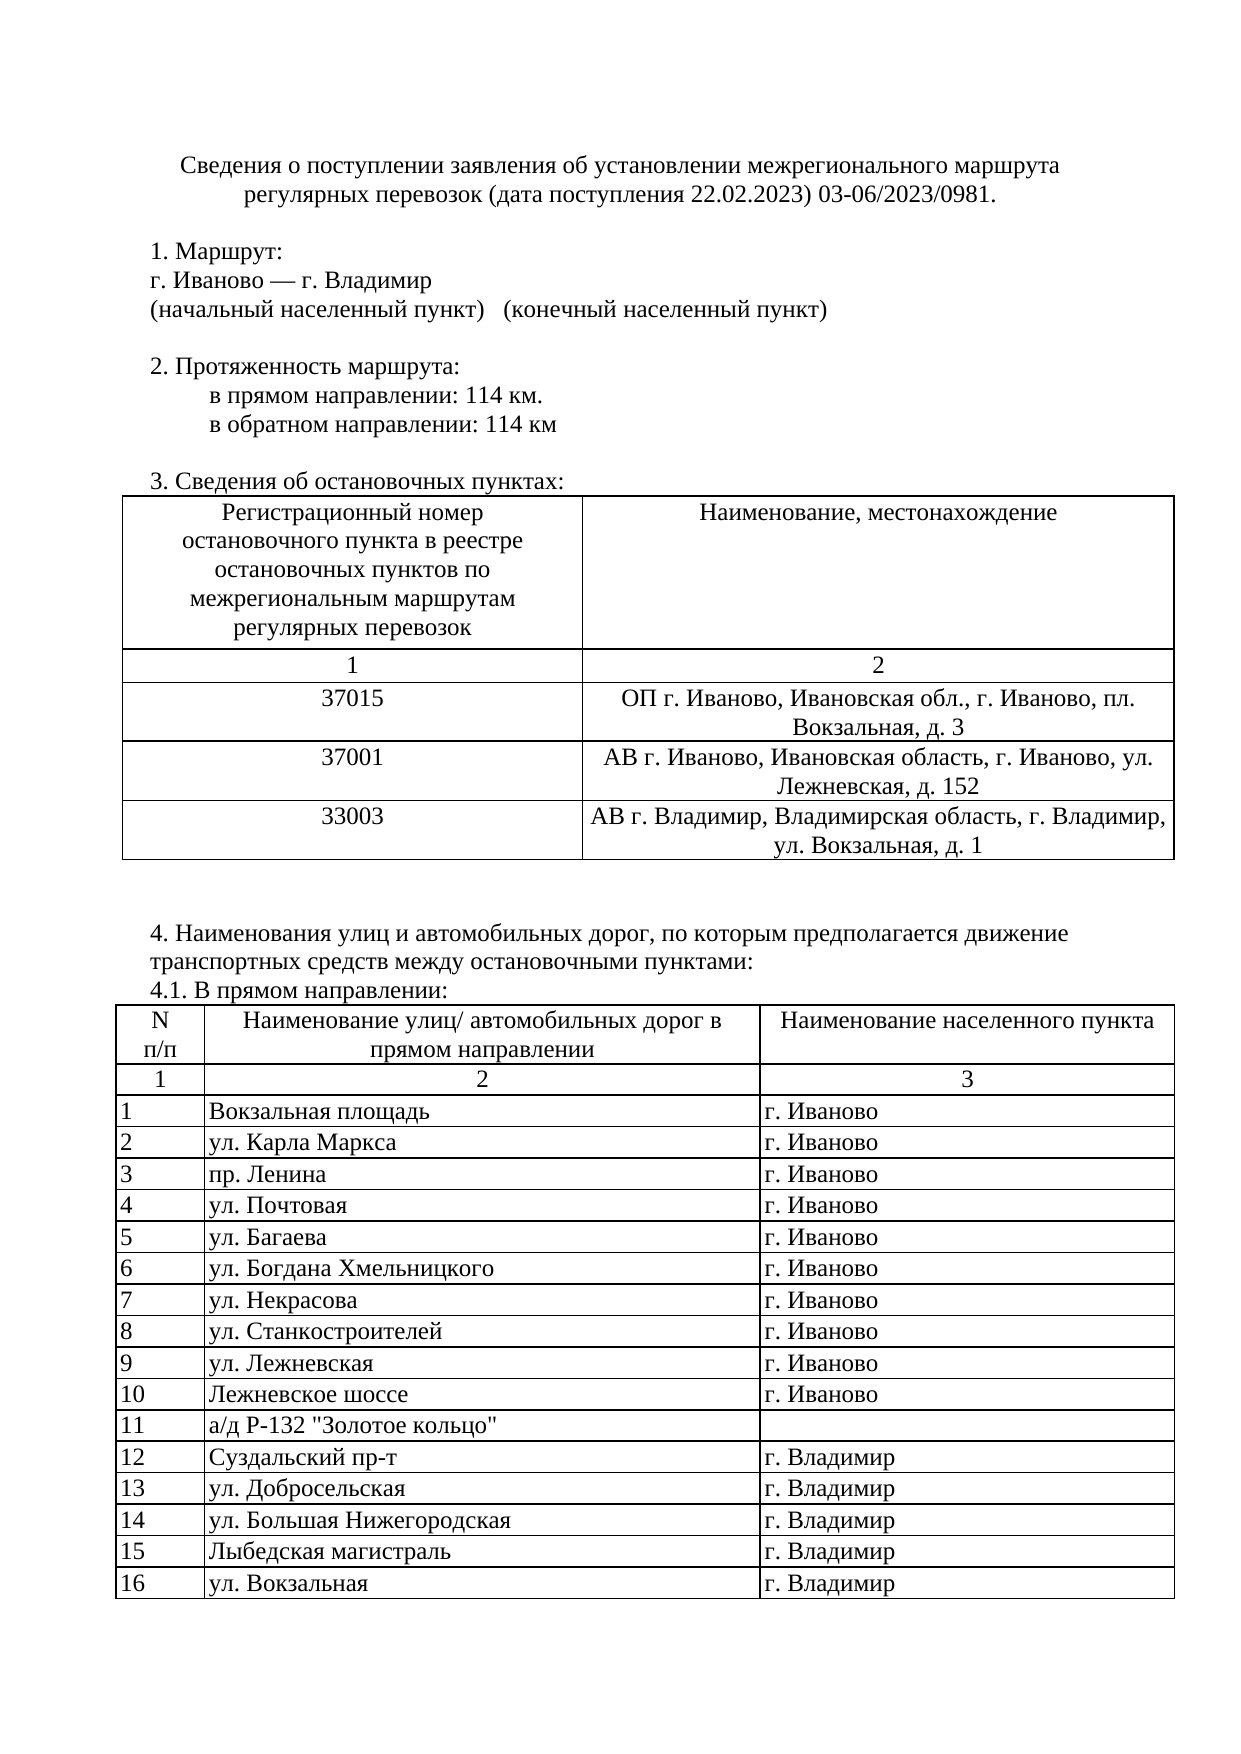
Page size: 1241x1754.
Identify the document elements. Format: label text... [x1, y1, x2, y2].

table_cell г. Иваново [761, 1348, 1174, 1377]
table_cell 10 [117, 1379, 204, 1409]
table_cell 3 [117, 1159, 204, 1189]
table_cell г. Иваново [761, 1096, 1174, 1126]
table_cell 7 [117, 1285, 204, 1314]
table_cell ул. Станкостроителей [205, 1316, 759, 1346]
table_cell ОП г. Иваново, Ивановская обл., г. Иваново, пл. Вокзальная, д. 3 [583, 683, 1173, 740]
table_cell г. Владимир [761, 1442, 1174, 1472]
text в прямом направлении: 114 км. [150, 380, 1090, 409]
table_cell 16 [117, 1568, 204, 1598]
table_cell 37015 [123, 683, 582, 740]
table_header Наименование населенного пункта [761, 1006, 1174, 1063]
table_cell ул. Карла Маркса [205, 1127, 759, 1157]
table_cell ул. Некрасова [205, 1285, 759, 1314]
table_cell Лежневское шоссе [205, 1379, 759, 1409]
text 4. Наименования улиц и автомобильных дорог, по которым предполагается движение транспортных средств между остановочными пунктами: [150, 918, 1090, 975]
table_cell ул. Добросельская [205, 1473, 759, 1503]
table_cell 2 [583, 650, 1173, 681]
table_cell г. Иваново [761, 1222, 1174, 1252]
table_cell Лыбедская магистраль [205, 1536, 759, 1566]
table_cell 1 [117, 1096, 204, 1126]
table_cell г. Иваново [761, 1285, 1174, 1314]
table_cell 8 [117, 1316, 204, 1346]
table_cell 9 [117, 1348, 204, 1377]
text 3. Сведения об остановочных пунктах: [150, 466, 1090, 495]
table_cell АВ г. Иваново, Ивановская область, г. Иваново, ул. Лежневская, д. 152 [583, 742, 1173, 799]
text 4.1. В прямом направлении: [150, 975, 1090, 1004]
table_cell Вокзальная площадь [205, 1096, 759, 1126]
table_cell а/д Р-132 "Золотое кольцо" [205, 1411, 759, 1440]
table_cell г. Иваново [761, 1379, 1174, 1409]
table_cell 1 [123, 650, 582, 681]
table_cell 5 [117, 1222, 204, 1252]
table_header N п/п [117, 1006, 204, 1063]
table_cell 15 [117, 1536, 204, 1566]
table_cell г. Иваново [761, 1127, 1174, 1157]
text (начальный населенный пункт) (конечный населенный пункт) [150, 294, 1090, 322]
table_cell АВ г. Владимир, Владимирская область, г. Владимир, ул. Вокзальная, д. 1 [583, 801, 1173, 858]
table_cell 4 [117, 1190, 204, 1220]
text Сведения о поступлении заявления об установлении межрегионального маршрута регулярных перевозок (дата поступления 22.02.2023) 03-06/2023/0981. [150, 150, 1090, 207]
text 1. Маршрут: [150, 236, 1090, 265]
table_header Наименование улиц/ автомобильных дорог в прямом направлении [205, 1006, 759, 1063]
table_cell 6 [117, 1253, 204, 1283]
table_cell Суздальский пр-т [205, 1442, 759, 1472]
text г. Иваново — г. Владимир [150, 265, 1090, 294]
text в обратном направлении: 114 км [150, 409, 1090, 437]
table_cell ул. Почтовая [205, 1190, 759, 1220]
table_cell 1 [117, 1065, 204, 1094]
table_cell 37001 [123, 742, 582, 799]
table_cell 14 [117, 1505, 204, 1535]
table_cell 13 [117, 1473, 204, 1503]
text 2. Протяженность маршрута: [150, 351, 1090, 380]
table_header Наименование, местонахождение [583, 497, 1173, 648]
table_cell ул. Лежневская [205, 1348, 759, 1377]
table_cell пр. Ленина [205, 1159, 759, 1189]
table_cell 12 [117, 1442, 204, 1472]
table_cell 3 [761, 1065, 1174, 1094]
table_cell ул. Большая Нижегородская [205, 1505, 759, 1535]
table_cell г. Иваново [761, 1316, 1174, 1346]
table_cell г. Владимир [761, 1505, 1174, 1535]
table_cell ул. Вокзальная [205, 1568, 759, 1598]
table_cell г. Иваново [761, 1190, 1174, 1220]
table_cell г. Иваново [761, 1159, 1174, 1189]
table_cell 2 [205, 1065, 759, 1094]
table_cell ул. Богдана Хмельницкого [205, 1253, 759, 1283]
table_cell 33003 [123, 801, 582, 858]
table_header Регистрационный номер остановочного пункта в реестре остановочных пунктов по межрегиональным маршрутам регулярных перевозок [123, 497, 582, 648]
table_cell 11 [117, 1411, 204, 1440]
table_cell г. Иваново [761, 1253, 1174, 1283]
table_cell г. Владимир [761, 1536, 1174, 1566]
table_cell г. Владимир [761, 1568, 1174, 1598]
table_cell г. Владимир [761, 1473, 1174, 1503]
table_cell 2 [117, 1127, 204, 1157]
table_cell ул. Багаева [205, 1222, 759, 1252]
table_cell [761, 1411, 1174, 1440]
